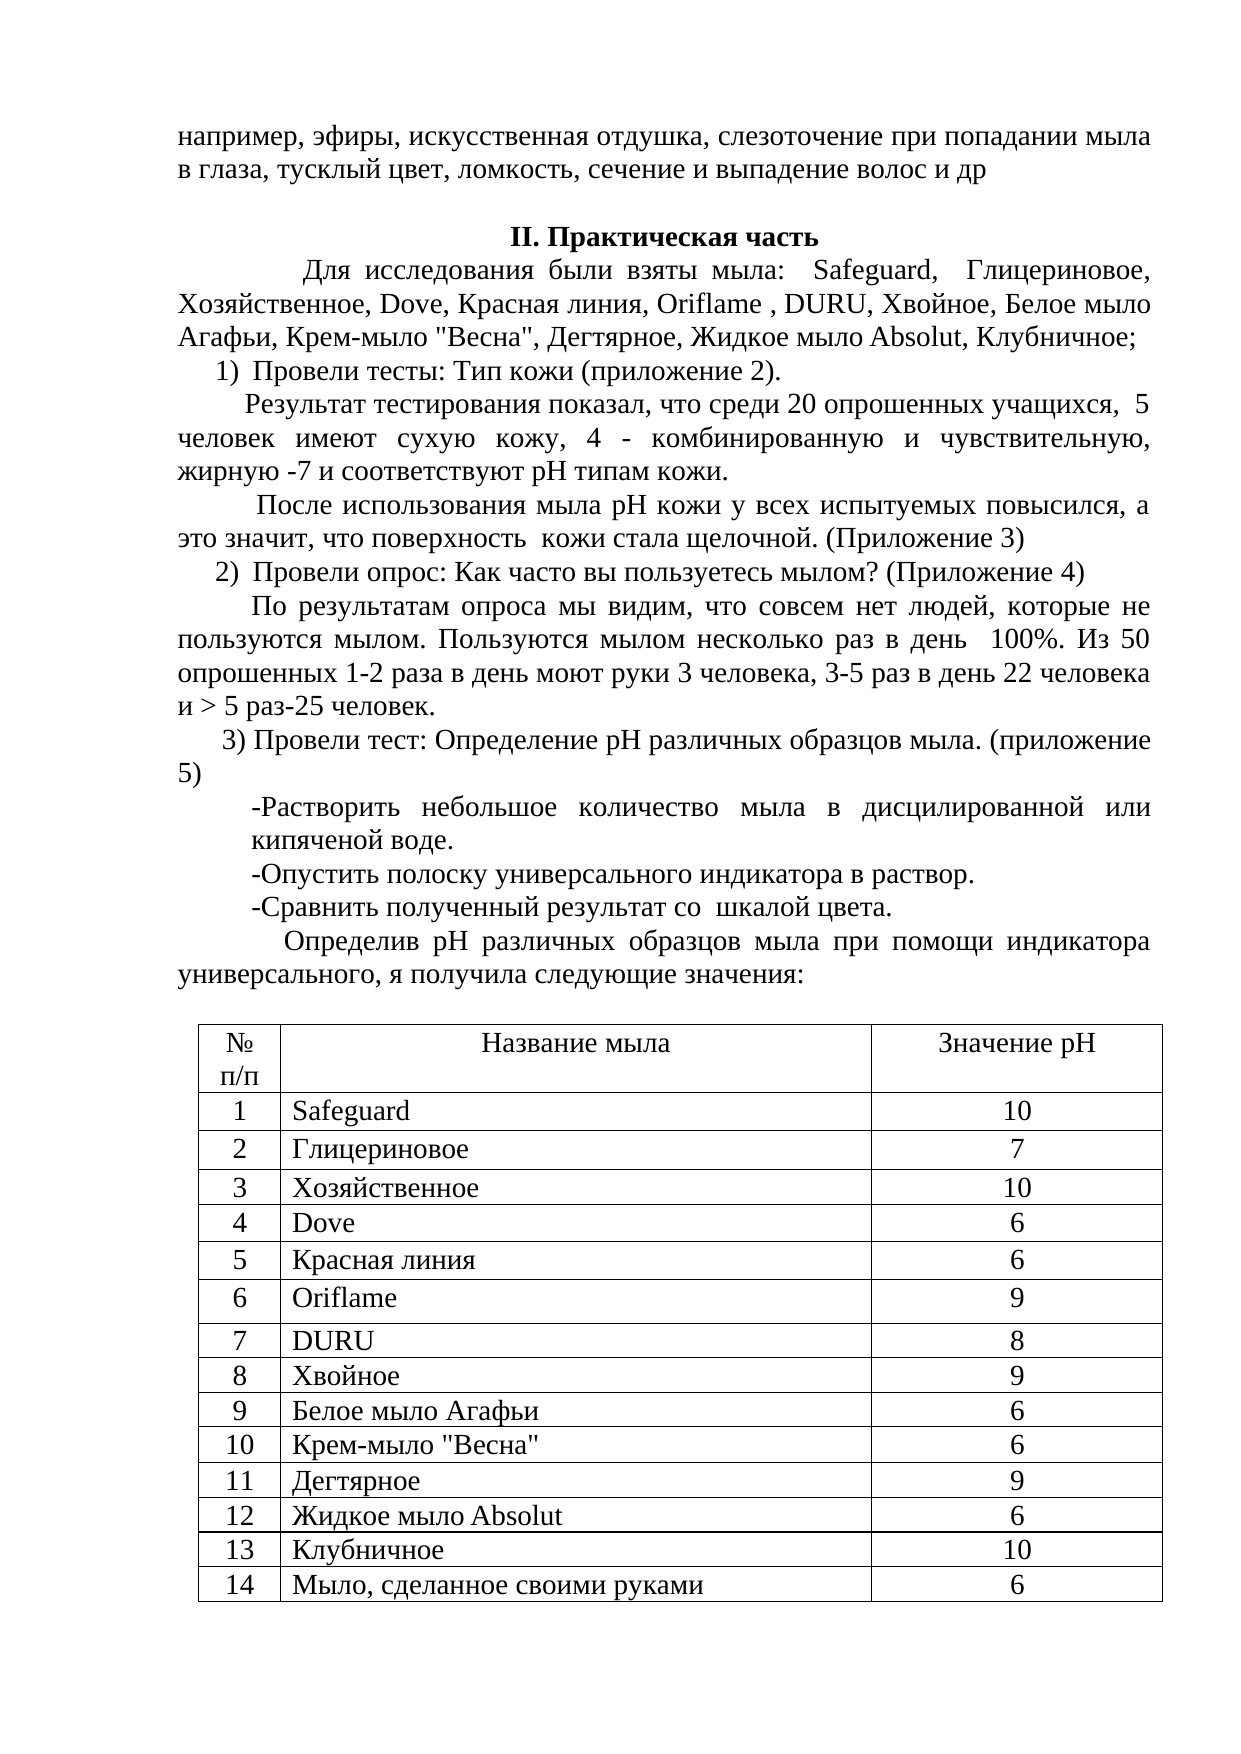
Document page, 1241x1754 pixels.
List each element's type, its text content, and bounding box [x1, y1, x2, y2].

table_cell 12 [199, 1498, 280, 1531]
table_header Значение pH [872, 1025, 1162, 1092]
text -Растворить небольшое количество мыла в дисцилированной или кипяченой воде. [251, 789, 1152, 856]
text Результат тестирования показал, что среди 20 опрошенных учащихся, 5 человек имеют сухую кожу, 4 - комбинированную и чувствительную, жирную -7 и соответствуют рН типам кожи. [177, 386, 1152, 487]
table_cell 13 [199, 1533, 280, 1566]
list Провели опрос: Как часто вы пользуетесь мылом? (Приложение 4) [215, 554, 1152, 588]
table_cell 6 [199, 1280, 280, 1322]
text -Сравнить полученный результат со шкалой цвета. [251, 889, 1152, 923]
table_cell 10 [872, 1093, 1162, 1130]
table_cell 2 [199, 1131, 280, 1169]
table_cell 9 [872, 1280, 1162, 1322]
table_cell 9 [872, 1358, 1162, 1392]
table_cell Красная линия [281, 1242, 871, 1279]
table_cell Дегтярное [281, 1463, 871, 1497]
text II. Практическая часть [177, 219, 1152, 252]
text После использования мыла рН кожи у всех испытуемых повысился, а это значит, что поверхность кожи стала щелочной. (Приложение 3) [177, 487, 1152, 554]
table_cell Крем-мыло "Весна" [281, 1427, 871, 1462]
table_cell Мыло, сделанное своими руками [281, 1567, 871, 1601]
table_cell 10 [872, 1533, 1162, 1566]
table_cell 7 [199, 1324, 280, 1357]
table_cell Oriflame [281, 1280, 871, 1322]
table_cell 7 [872, 1131, 1162, 1169]
table_cell Белое мыло Агафьи [281, 1393, 871, 1426]
table_cell Хозяйственное [281, 1170, 871, 1204]
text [177, 118, 1152, 185]
table_cell 4 [199, 1205, 280, 1241]
table_cell 14 [199, 1567, 280, 1601]
table_cell 6 [872, 1205, 1162, 1241]
text По результатам опроса мы видим, что совсем нет людей, которые не пользуются мылом. Пользуются мылом несколько раз в день 100%. Из 50 опрошенных 1-2 раза в день моют руки 3 человека, 3-5 раз в день 22 человека и > 5 раз-25 человек. [177, 588, 1152, 722]
table_cell 10 [199, 1427, 280, 1462]
text Для исследования были взяты мыла: Safeguard, Глицериновое, Хозяйственное, Dove, Красная линия, Oriflame , DURU, Хвойное, Белое мыло Агафьи, Крем-мыло "Весна", Дегтярное, Жидкое мыло Absolut, Клубничное; [177, 252, 1152, 353]
table_cell Жидкое мыло Absolut [281, 1498, 871, 1531]
text Определив рН различных образцов мыла при помощи индикатора универсального, я получила следующие значения: [177, 923, 1152, 990]
table_cell 8 [199, 1358, 280, 1392]
table_cell 10 [872, 1170, 1162, 1204]
table_cell 6 [872, 1427, 1162, 1462]
list Провели тесты: Тип кожи (приложение 2). [215, 353, 1152, 386]
table_header Название мыла [281, 1025, 871, 1092]
table_cell 11 [199, 1463, 280, 1497]
table_cell 6 [872, 1393, 1162, 1426]
table_cell 8 [872, 1324, 1162, 1357]
text 3) Провели тест: Определение рН различных образцов мыла. (приложение 5) [177, 722, 1152, 789]
table_cell 9 [199, 1393, 280, 1426]
text -Опустить полоску универсального индикатора в раствор. [251, 856, 1152, 889]
table_cell Dove [281, 1205, 871, 1241]
table_cell 5 [199, 1242, 280, 1279]
table_cell 6 [872, 1498, 1162, 1531]
table_cell Глицериновое [281, 1131, 871, 1169]
table_cell DURU [281, 1324, 871, 1357]
table_cell 1 [199, 1093, 280, 1130]
table_cell 9 [872, 1463, 1162, 1497]
table_header № п/п [199, 1025, 280, 1092]
table_cell 6 [872, 1567, 1162, 1601]
table_cell Клубничное [281, 1533, 871, 1566]
table_cell Safeguard [281, 1093, 871, 1130]
table_cell 6 [872, 1242, 1162, 1279]
table_cell Хвойное [281, 1358, 871, 1392]
table_cell 3 [199, 1170, 280, 1204]
